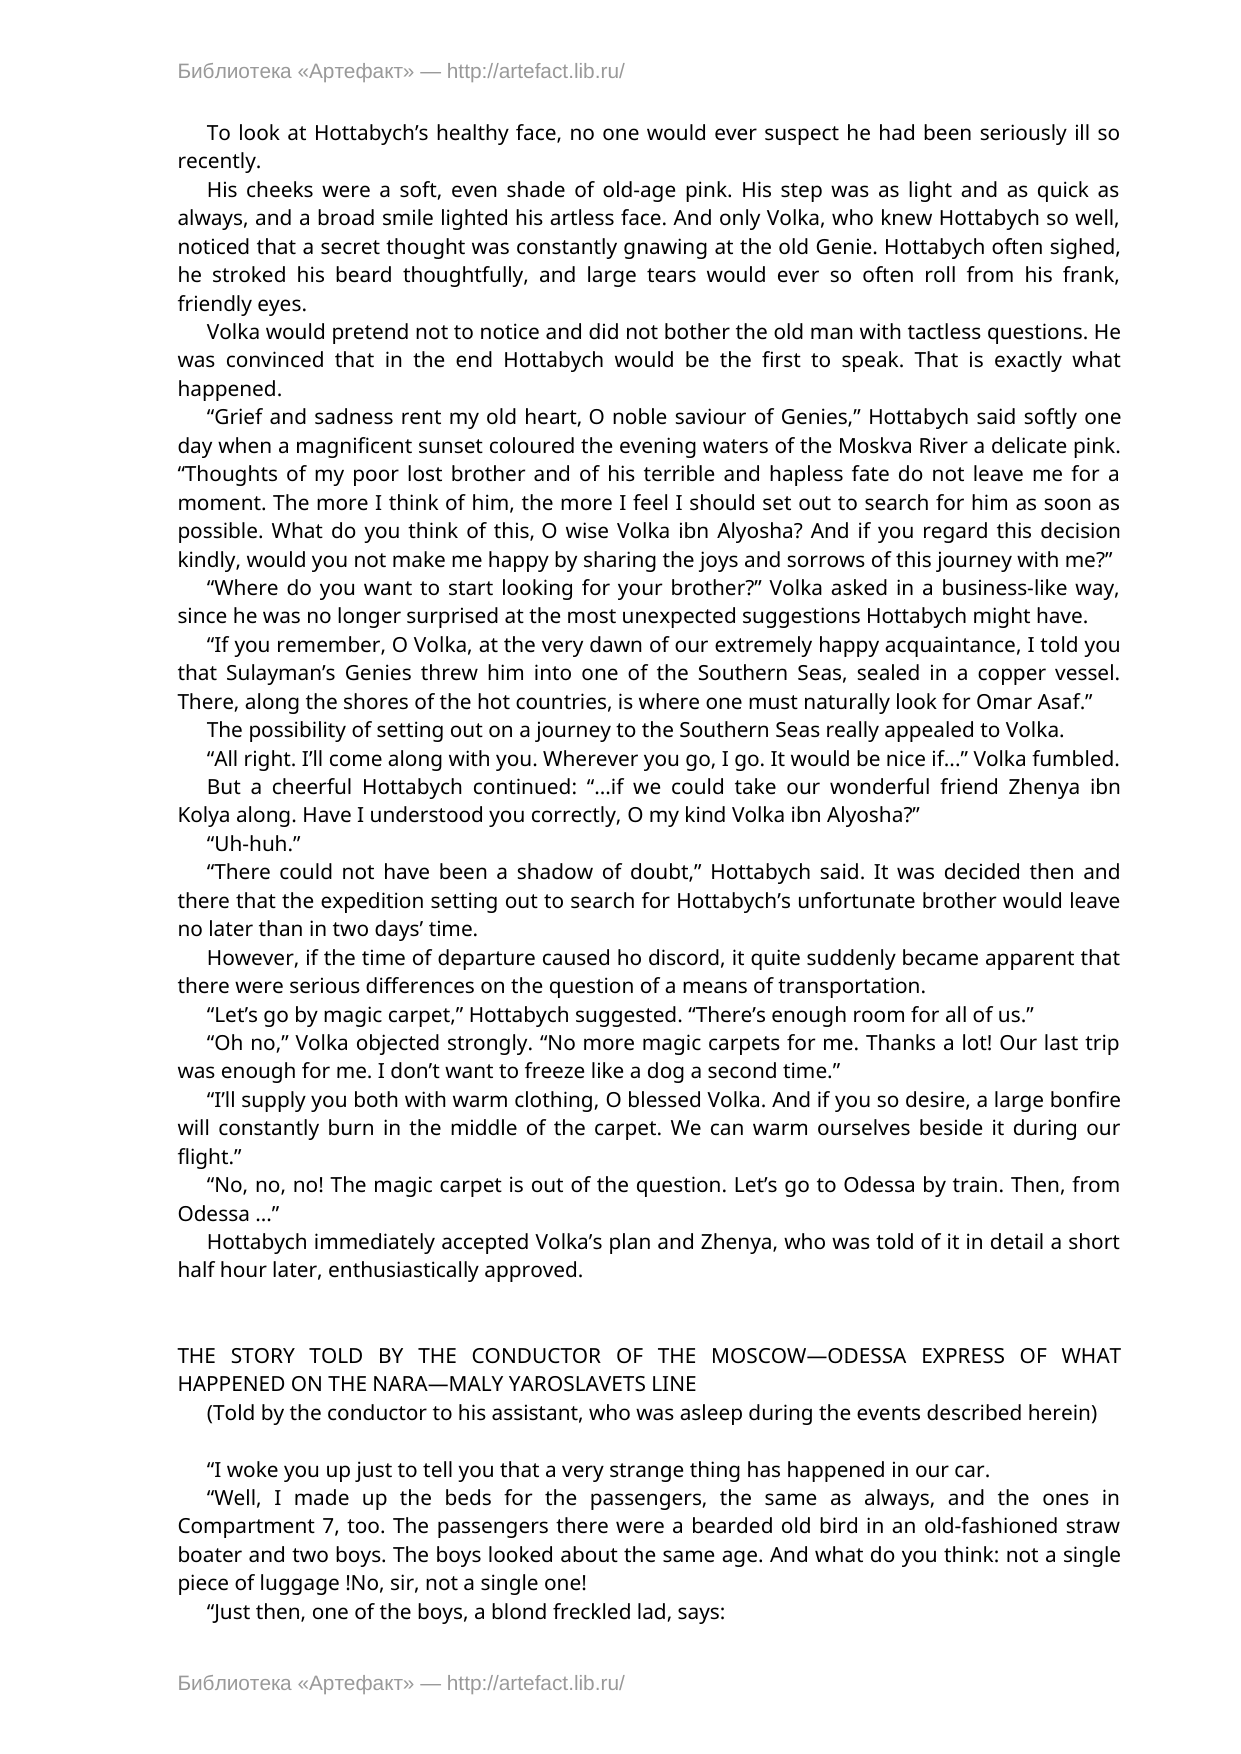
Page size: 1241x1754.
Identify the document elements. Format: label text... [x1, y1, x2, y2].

text “Just then, one of the boys, a blond freckled lad, says: [177, 1597, 1122, 1625]
text “There could not have been a shadow of doubt,” Hottabych said. It was decided then and there that the expedition setting out to search for Hottabych’s unfortunate brother would leave no later than in two days’ time. [177, 857, 1122, 943]
text “Let’s go by magic carpet,” Hottabych suggested. “There’s enough room for all of us.” [177, 1000, 1122, 1028]
text Volka would pretend not to notice and did not bother the old man with tactless questions. He was convinced that in the end Hottabych would be the first to speak. That is exactly what happened. [177, 317, 1122, 402]
text However, if the time of departure caused ho discord, it quite suddenly became apparent that there were serious differences on the question of a means of transportation. [177, 943, 1122, 1000]
text His cheeks were a soft, even shade of old-age pink. His step was as light and as quick as always, and a broad smile lighted his artless face. And only Volka, who knew Hottabych so well, noticed that a secret thought was constantly gnawing at the old Genie. Hottabych often sighed, he stroked his beard thoughtfully, and large tears would ever so often roll from his frank, friendly eyes. [177, 175, 1122, 317]
subtitle (Told by the conductor to his assistant, who was asleep during the events described herein) [177, 1398, 1122, 1426]
text The possibility of setting out on a journey to the Southern Seas really appealed to Volka. [177, 715, 1122, 744]
text “I’ll supply you both with warm clothing, O blessed Volka. And if you so desire, a large bonfire will constantly burn in the middle of the carpet. We can warm ourselves beside it during our flight.” [177, 1085, 1122, 1170]
text “All right. I’ll come along with you. Wherever you go, I go. It would be nice if...” Volka fumbled. [177, 744, 1122, 772]
text “Well, I made up the beds for the passengers, the same as always, and the ones in Compartment 7, too. The passengers there were a bearded old bird in an old-fashioned straw boater and two boys. The boys looked about the same age. And what do you think: not a single piece of luggage !No, sir, not a single one! [177, 1483, 1122, 1597]
text “If you remember, O Volka, at the very dawn of our extremely happy acquaintance, I told you that Sulayman’s Genies threw him into one of the Southern Seas, sealed in a copper vessel. There, along the shores of the hot countries, is where one must naturally look for Omar Asaf.” [177, 630, 1122, 715]
text “No, no, no! The magic carpet is out of the question. Let’s go to Odessa by train. Then, from Odessa ...” [177, 1170, 1122, 1227]
text To look at Hottabych’s healthy face, no one would ever suspect he had been seriously ill so recently. [177, 118, 1122, 175]
text “Uh-huh.” [177, 829, 1122, 857]
text “Oh no,” Volka objected strongly. “No more magic carpets for me. Thanks a lot! Our last trip was enough for me. I don’t want to freeze like a dog a second time.” [177, 1028, 1122, 1085]
text Hottabych immediately accepted Volka’s plan and Zhenya, who was told of it in detail a short half hour later, enthusiastically approved. [177, 1227, 1122, 1284]
text “Grief and sadness rent my old heart, O noble saviour of Genies,” Hottabych said softly one day when a magnificent sunset coloured the evening waters of the Moskva River a delicate pink. “Thoughts of my poor lost brother and of his terrible and hapless fate do not leave me for a moment. The more I think of him, the more I feel I should set out to search for him as soon as possible. What do you think of this, O wise Volka ibn Alyosha? And if you regard this decision kindly, would you not make me happy by sharing the joys and sorrows of this journey with me?” [177, 402, 1122, 573]
text “I woke you up just to tell you that a very strange thing has happened in our car. [177, 1455, 1122, 1483]
subtitle THE STORY TOLD BY THE CONDUCTOR OF THE MOSCOW—ODESSA EXPRESS OF WHAT HAPPENED ON THE NARA—MALY YAROSLAVETS LINE [177, 1341, 1122, 1398]
text “Where do you want to start looking for your brother?” Volka asked in a business-like way, since he was no longer surprised at the most unexpected suggestions Hottabych might have. [177, 573, 1122, 630]
text But a cheerful Hottabych continued: “...if we could take our wonderful friend Zhenya ibn Kolya along. Have I understood you correctly, O my kind Volka ibn Alyosha?” [177, 772, 1122, 829]
